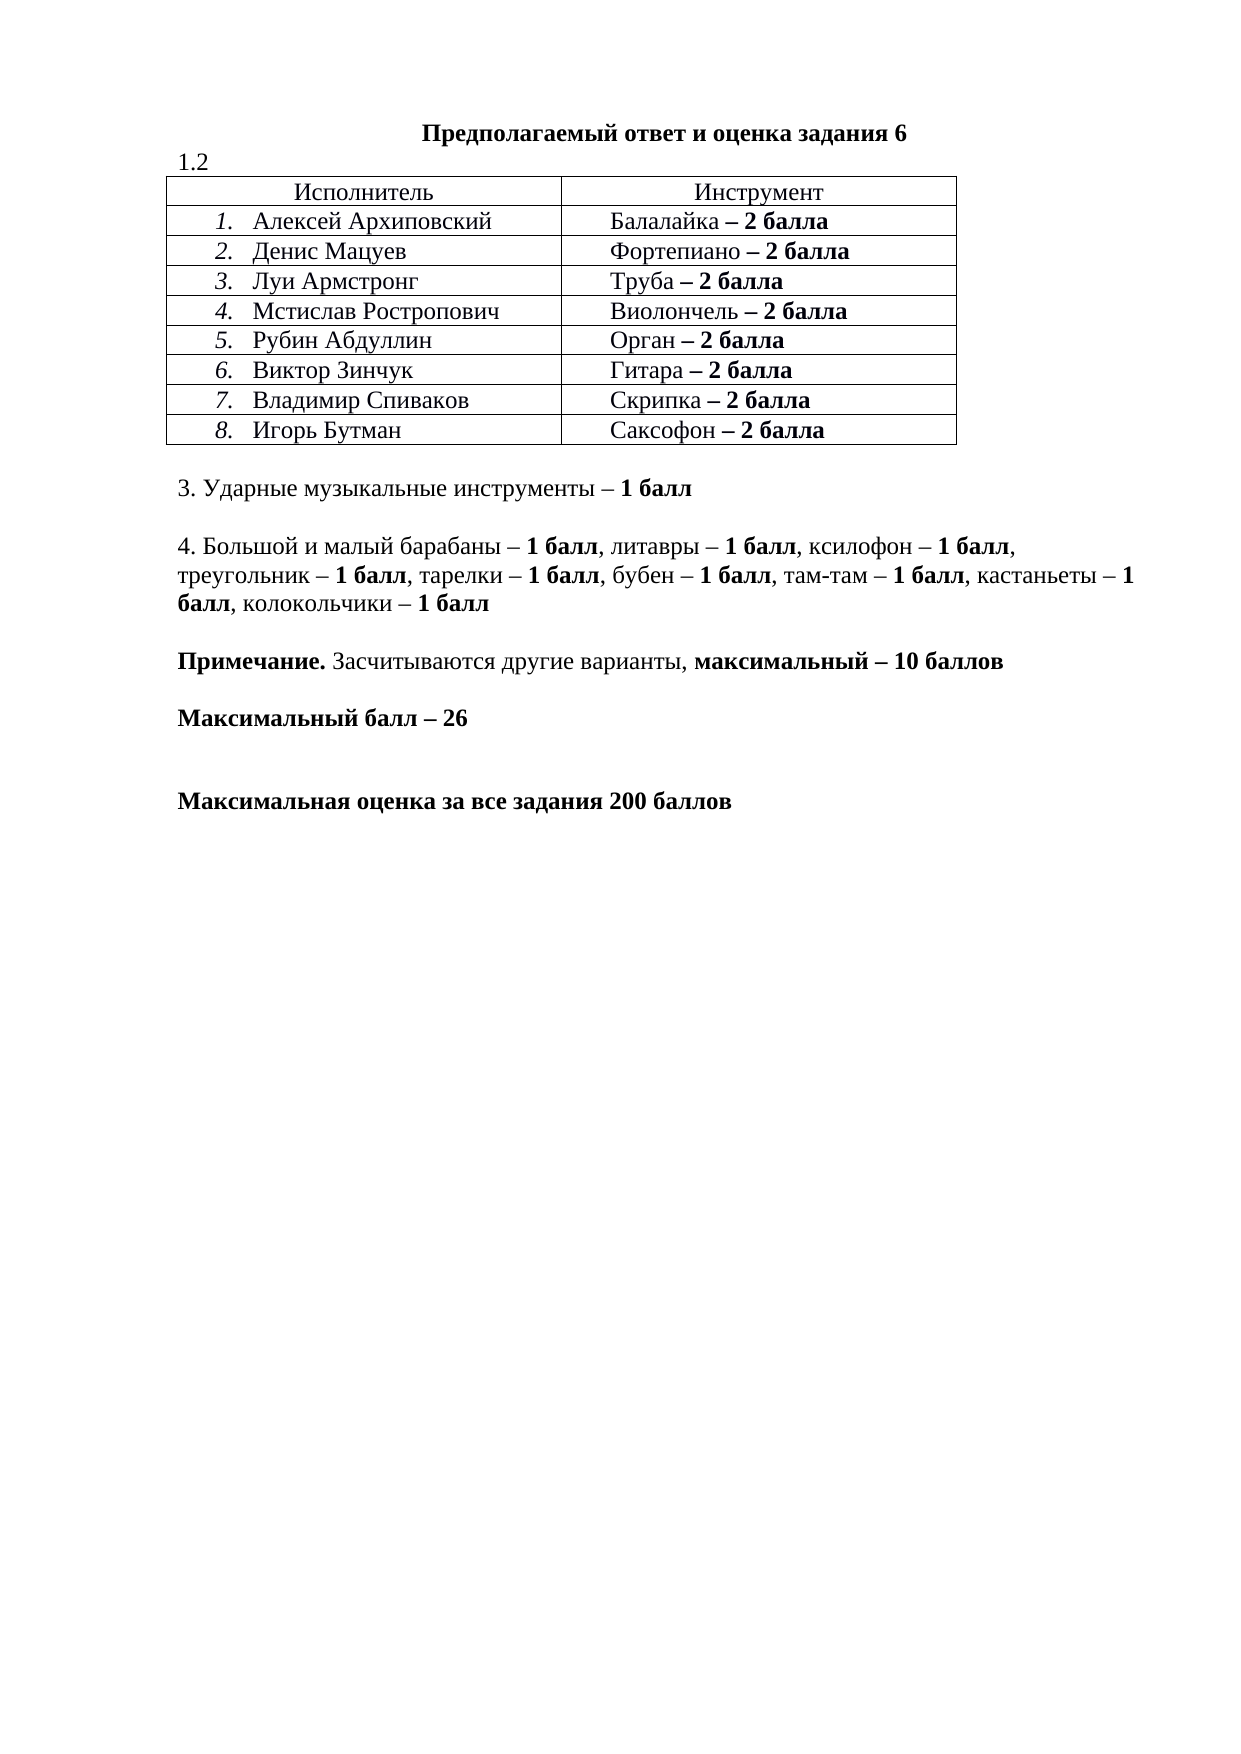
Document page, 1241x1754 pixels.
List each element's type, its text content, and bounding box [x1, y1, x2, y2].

table_cell Балалайка – 2 балла [562, 206, 956, 235]
table_cell Игорь Бутман [167, 415, 561, 444]
table_cell Алексей Архиповский [167, 206, 561, 235]
table_cell Гитара – 2 балла [562, 355, 956, 384]
table_cell Виолончель – 2 балла [562, 296, 956, 324]
table_cell Скрипка – 2 балла [562, 385, 956, 414]
text Примечание. Засчитываются другие варианты, максимальный – 10 баллов [177, 646, 1152, 675]
table_cell Рубин Абдуллин [167, 326, 561, 354]
table_cell Владимир Спиваков [167, 385, 561, 414]
table_cell Денис Мацуев [167, 236, 561, 265]
table_cell Виктор Зинчук [167, 355, 561, 384]
list Большой и малый барабаны – 1 балл, литавры – 1 балл, ксилофон – 1 балл, треугольник – 1 балл, тарелки – 1 балл, бубен – 1 балл, там-там – 1 балл, кастаньеты – 1 балл, колокольчики – 1 балл [177, 531, 1152, 617]
table_cell Саксофон – 2 балла [562, 415, 956, 444]
table_cell Луи Армстронг [167, 266, 561, 295]
table_header Инструмент [562, 177, 956, 205]
text 1.2 [177, 147, 1152, 176]
text Предполагаемый ответ и оценка задания 6 [177, 118, 1152, 147]
table_cell Труба – 2 балла [562, 266, 956, 295]
text Максимальная оценка за все задания 200 баллов [177, 786, 1152, 815]
list Ударные музыкальные инструменты – 1 балл [177, 473, 1152, 502]
table_header Исполнитель [167, 177, 561, 205]
table_cell Фортепиано – 2 балла [562, 236, 956, 265]
table_cell Мстислав Ростропович [167, 296, 561, 324]
text Максимальный балл – 26 [177, 703, 1152, 732]
table_cell Орган – 2 балла [562, 326, 956, 354]
